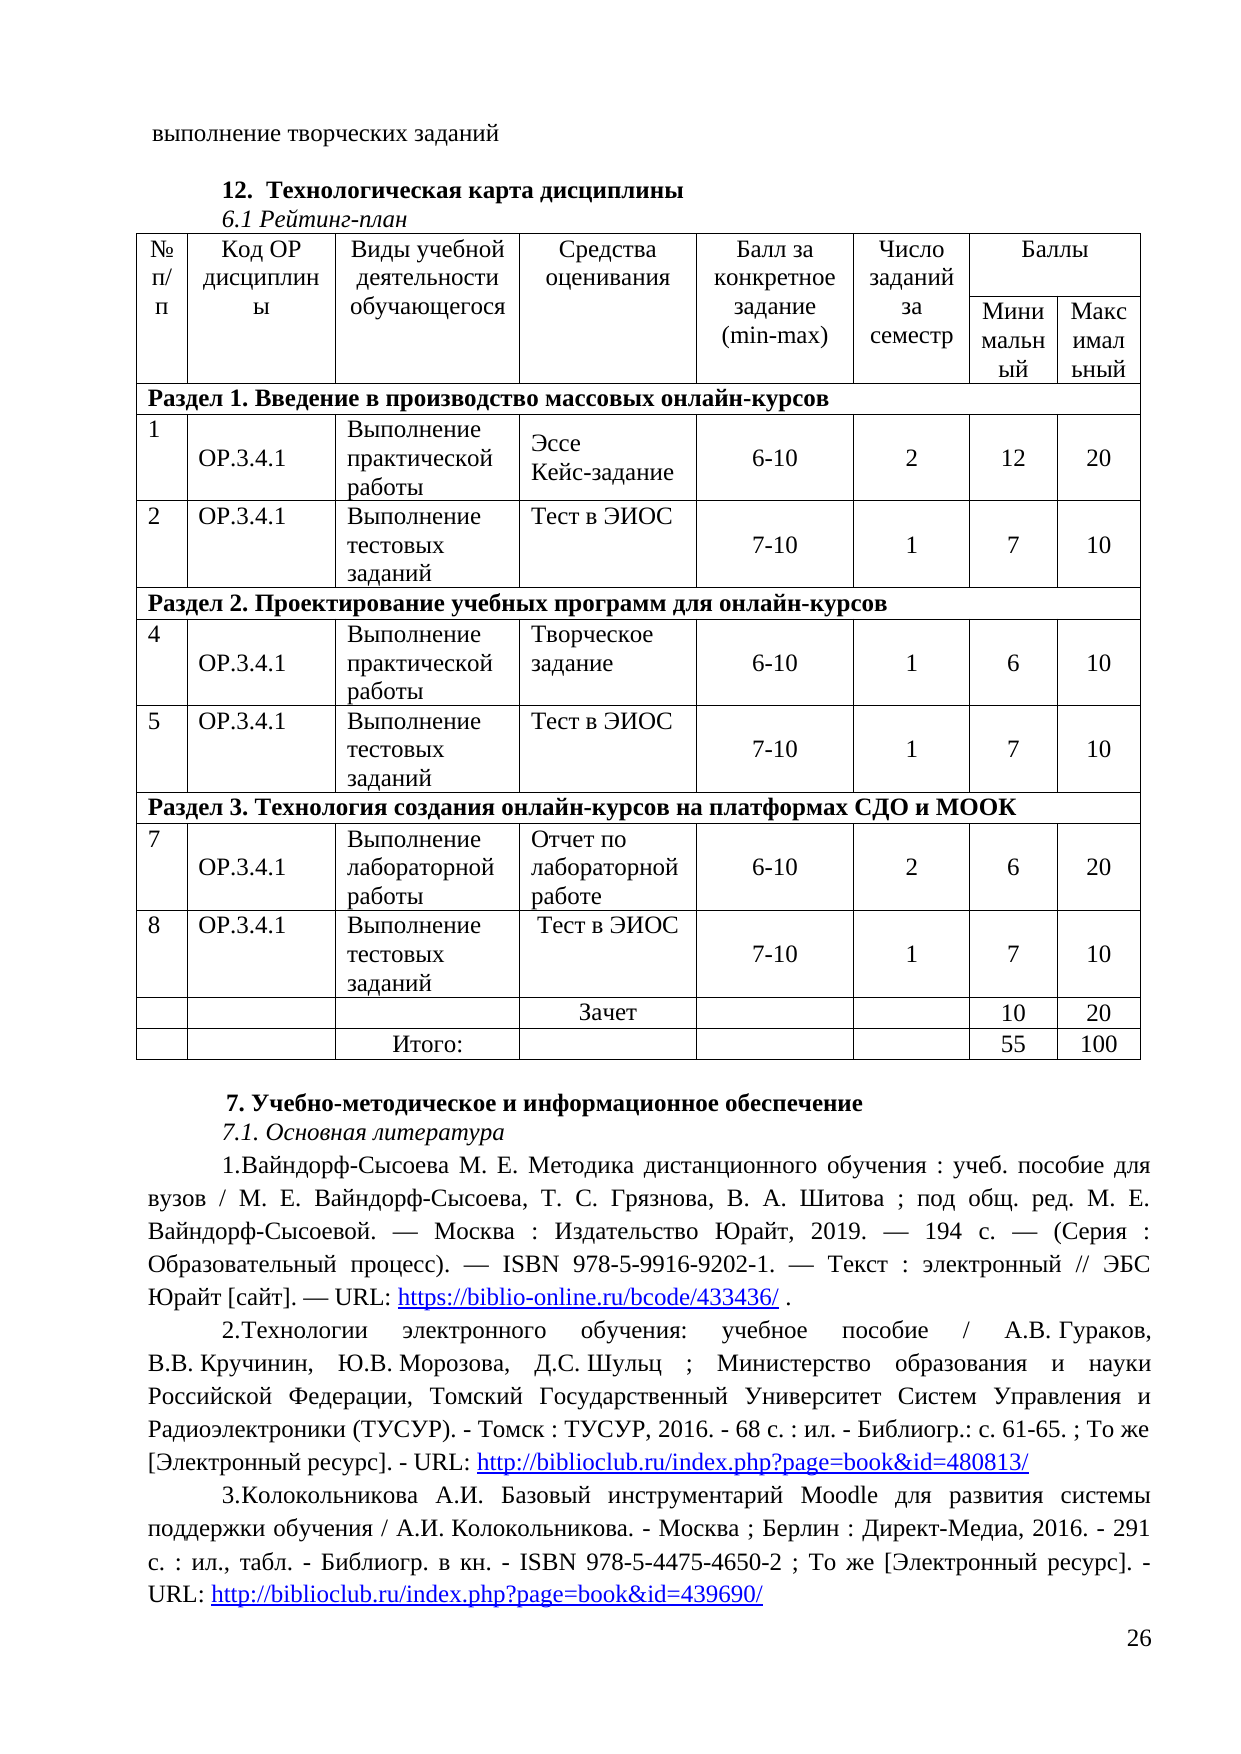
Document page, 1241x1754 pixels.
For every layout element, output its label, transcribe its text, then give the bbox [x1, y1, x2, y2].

table_cell ОР.3.4.1 [188, 620, 335, 705]
table_cell 1 [854, 706, 969, 792]
table_cell 1 [137, 415, 187, 500]
table_cell 10 [1058, 501, 1140, 587]
table_cell 2 [854, 415, 969, 500]
table_cell Раздел 2. Проектирование учебных программ для онлайн-курсов [137, 588, 1140, 618]
table_cell ОР.3.4.1 [188, 415, 335, 500]
table_cell Эссе Кейс-задание [520, 415, 696, 500]
table_cell Тест в ЭИОС [520, 501, 696, 587]
table_header Число заданий за семестр [854, 234, 969, 382]
table_cell 5 [137, 706, 187, 792]
table_cell 1 [854, 911, 969, 997]
table_cell 7 [970, 706, 1057, 792]
list Вайндорф-Сысоева М. Е. Методика дистанционного обучения : учеб. пособие для вузов / М. Е. Вайндорф-Сысоева, Т. С. Грязнова, В. А. Шитова ; под общ. ред. М. Е. Вайндорф-Сысоевой. — Москва : Издательство Юрайт, 2019. — 194 с. — (Серия : Образовательный процесс). — ISBN 978-5-9916-9202-1. — Текст : электронный // ЭБС Юрайт [сайт]. — URL: https://biblio-online.ru/bcode/433436/ . [148, 1150, 1152, 1311]
table_cell Минимальный [970, 297, 1057, 382]
table_cell 10 [970, 998, 1057, 1028]
table_cell [188, 1029, 335, 1059]
table_cell 100 [1058, 1029, 1140, 1059]
table_cell 6-10 [697, 824, 853, 910]
table_cell 1 [854, 620, 969, 705]
text 7.1. Основная литература [148, 1117, 1152, 1146]
table_cell 10 [1058, 911, 1140, 997]
table_cell 7 [970, 501, 1057, 587]
list Технологическая карта дисциплины [148, 176, 1152, 204]
table_header Средства оценивания [520, 234, 696, 382]
table_cell [137, 1029, 187, 1059]
table_cell 2 [854, 824, 969, 910]
table_cell Раздел 1. Введение в производство массовых онлайн-курсов [137, 384, 1140, 414]
list Технологии электронного обучения: учебное пособие / А.В. Гураков, В.В. Кручинин, Ю.В. Морозова, Д.С. Шульц ; Министерство образования и науки Российской Федерации, Томский Государственный Университет Систем Управления и Радиоэлектроники (ТУСУР). - Томск : ТУСУР, 2016. - 68 с. : ил. - Библиогр.: с. 61-65. ; То же [Электронный ресурс]. - URL: http://biblioclub.ru/index.php?page=book&id=480813/ [148, 1315, 1152, 1476]
table_cell 7-10 [697, 911, 853, 997]
table_cell ОР.3.4.1 [188, 706, 335, 792]
table_header № п/п [137, 234, 187, 382]
table_cell [188, 998, 335, 1028]
table_cell 7-10 [697, 501, 853, 587]
table_cell 20 [1058, 415, 1140, 500]
table_cell Выполнение практической работы [336, 620, 519, 705]
table_cell [137, 998, 187, 1028]
table_cell Выполнение тестовых заданий [336, 706, 519, 792]
table_cell 4 [137, 620, 187, 705]
table_header Баллы [970, 234, 1140, 296]
table_cell Зачет [520, 998, 696, 1028]
table_header Балл за конкретное задание (min-max) [697, 234, 853, 382]
table_cell Выполнение тестовых заданий [336, 501, 519, 587]
table_cell Выполнение практической работы [336, 415, 519, 500]
table_cell 55 [970, 1029, 1057, 1059]
table_cell Тест в ЭИОС [520, 911, 696, 997]
table_cell [854, 1029, 969, 1059]
table_cell ОР.3.4.1 [188, 824, 335, 910]
text 7. Учебно-методическое и информационное обеспечение [152, 1088, 1152, 1117]
table_cell [697, 998, 853, 1028]
table_cell 1 [854, 501, 969, 587]
table_cell Отчет по лабораторной работе [520, 824, 696, 910]
table_cell Выполнение лабораторной работы [336, 824, 519, 910]
table_cell 6-10 [697, 620, 853, 705]
table_cell ОР.3.4.1 [188, 911, 335, 997]
table_cell 8 [137, 911, 187, 997]
table_cell ОР.3.4.1 [188, 501, 335, 587]
table_cell Тест в ЭИОС [520, 706, 696, 792]
table_header Код ОР дисциплины [188, 234, 335, 382]
table_cell 10 [1058, 620, 1140, 705]
table_cell 7 [970, 911, 1057, 997]
table_cell 7-10 [697, 706, 853, 792]
list Колокольникова А.И. Базовый инструментарий Moodle для развития системы поддержки обучения / А.И. Колокольникова. - Москва ; Берлин : Директ-Медиа, 2016. - 291 с. : ил., табл. - Библиогр. в кн. - ISBN 978-5-4475-4650-2 ; То же [Электронный ресурс]. - URL: http://biblioclub.ru/index.php?page=book&id=439690/ [148, 1481, 1152, 1608]
table_cell 7 [137, 824, 187, 910]
table_cell [697, 1029, 853, 1059]
text 6.1 Рейтинг-план [148, 204, 1152, 233]
table_cell Раздел 3. Технология создания онлайн-курсов на платформах СДО и МООК [137, 793, 1140, 823]
table_header Виды учебной деятельности обучающегося [336, 234, 519, 382]
table_cell 6 [970, 824, 1057, 910]
table_cell 20 [1058, 824, 1140, 910]
table_cell [336, 998, 519, 1028]
table_cell 2 [137, 501, 187, 587]
table_cell 6 [970, 620, 1057, 705]
table_cell Максимальный [1058, 297, 1140, 382]
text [152, 118, 1152, 147]
table_cell Творческое задание [520, 620, 696, 705]
table_cell Выполнение тестовых заданий [336, 911, 519, 997]
table_cell 10 [1058, 706, 1140, 792]
table_cell [520, 1029, 696, 1059]
table_cell Итого: [336, 1029, 519, 1059]
table_cell [854, 998, 969, 1028]
table_cell 12 [970, 415, 1057, 500]
table_cell 20 [1058, 998, 1140, 1028]
table_cell 6-10 [697, 415, 853, 500]
